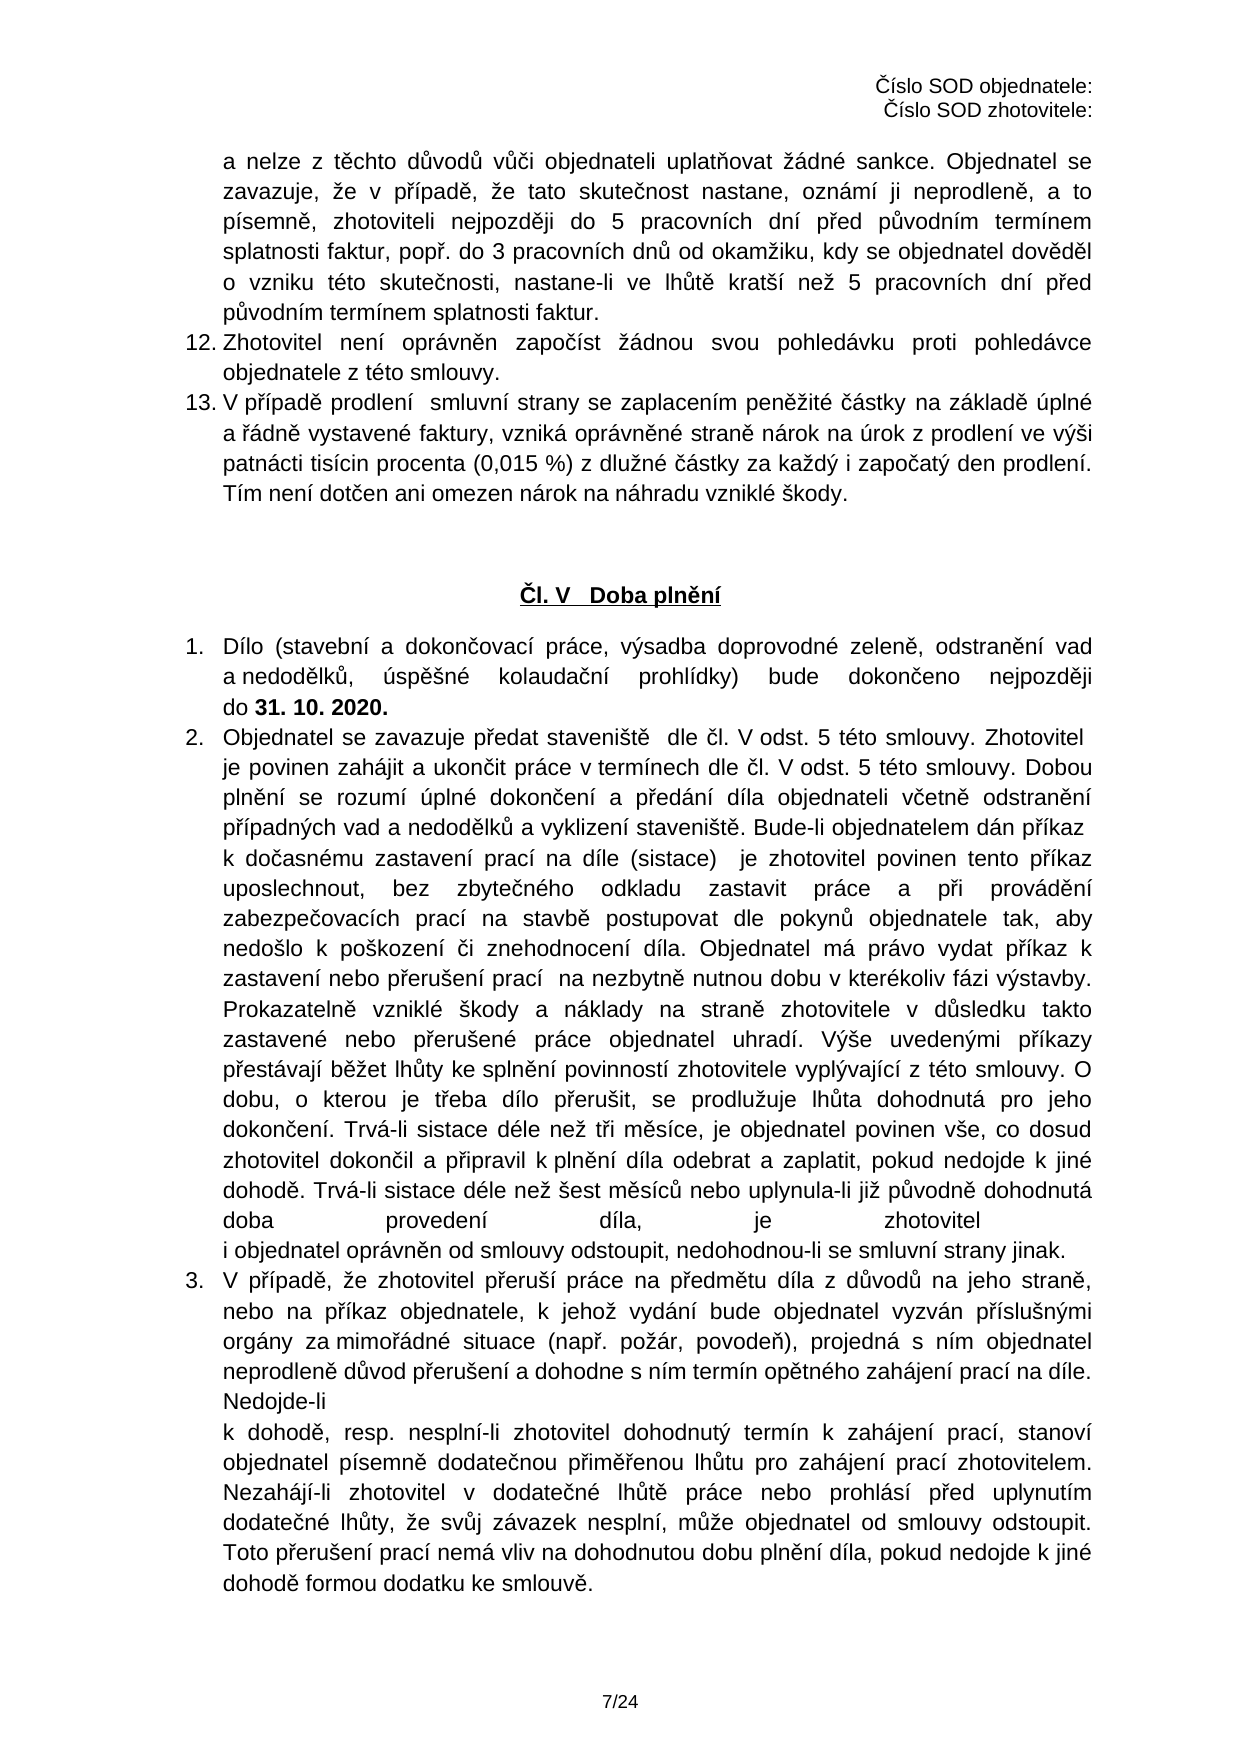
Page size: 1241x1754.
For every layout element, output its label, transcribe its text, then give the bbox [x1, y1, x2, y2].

list V případě, že zhotovitel přeruší práce na předmětu díla z důvodů na jeho straně, nebo na příkaz objednatele, k jehož vydání bude objednatel vyzván příslušnými orgány za mimořádné situace (např. požár, povodeň), projedná s ním objednatel neprodleně důvod přerušení a dohodne s ním termín opětného zahájení prací na díle. Nedojde-li k dohodě, resp. nesplní-li zhotovitel dohodnutý termín k zahájení prací, stanoví objednatel písemně dodatečnou přiměřenou lhůtu pro zahájení prací zhotovitelem. Nezahájí-li zhotovitel v dodatečné lhůtě práce nebo prohlásí před uplynutím dodatečné lhůty, že svůj závazek nesplní, může objednatel od smlouvy odstoupit. Toto přerušení prací nemá vliv na dohodnutou dobu plnění díla, pokud nedojde k jiné dohodě formou dodatku ke smlouvě. [185, 1267, 1092, 1596]
list Dílo (stavební a dokončovací práce, výsadba doprovodné zeleně, odstranění vad a nedodělků, úspěšné kolaudační prohlídky) bude dokončeno nejpozději do 31. 10. 2020. [185, 633, 1092, 720]
list Objednatel se zavazuje předat staveniště dle čl. V odst. 5 této smlouvy. Zhotovitel je povinen zahájit a ukončit práce v termínech dle čl. V odst. 5 této smlouvy. Dobou plnění se rozumí úplné dokončení a předání díla objednateli včetně odstranění případných vad a nedodělků a vyklizení staveniště. Bude-li objednatelem dán příkaz k dočasnému zastavení prací na díle (sistace) je zhotovitel povinen tento příkaz uposlechnout, bez zbytečného odkladu zastavit práce a při provádění zabezpečovacích prací na stavbě postupovat dle pokynů objednatele tak, aby nedošlo k poškození či znehodnocení díla. Objednatel má právo vydat příkaz k zastavení nebo přerušení prací na nezbytně nutnou dobu v kterékoliv fázi výstavby. Prokazatelně vzniklé škody a náklady na straně zhotovitele v důsledku takto zastavené nebo přerušené práce objednatel uhradí. Výše uvedenými příkazy přestávají běžet lhůty ke splnění povinností zhotovitele vyplývající z této smlouvy. O dobu, o kterou je třeba dílo přerušit, se prodlužuje lhůta dohodnutá pro jeho dokončení. Trvá-li sistace déle než tři měsíce, je objednatel povinen vše, co dosud zhotovitel dokončil a připravil k plnění díla odebrat a zaplatit, pokud nedojde k jiné dohodě. Trvá-li sistace déle než šest měsíců nebo uplynula-li již původně dohodnutá doba provedení díla, je zhotovitel i objednatel oprávněn od smlouvy odstoupit, nedohodnou-li se smluvní strany jinak. [185, 724, 1092, 1264]
list V případě prodlení smluvní strany se zaplacením peněžité částky na základě úplné a řádně vystavené faktury, vzniká oprávněné straně nárok na úrok z prodlení ve výši patnácti tisícin procenta (0,015 %) z dlužné částky za každý i započatý den prodlení. Tím není dotčen ani omezen nárok na náhradu vzniklé škody. [185, 389, 1092, 506]
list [185, 148, 1092, 325]
list Zhotovitel není oprávněn započíst žádnou svou pohledávku proti pohledávce objednatele z této smlouvy. [185, 329, 1092, 386]
text Čl. V Doba plnění [148, 582, 1092, 608]
